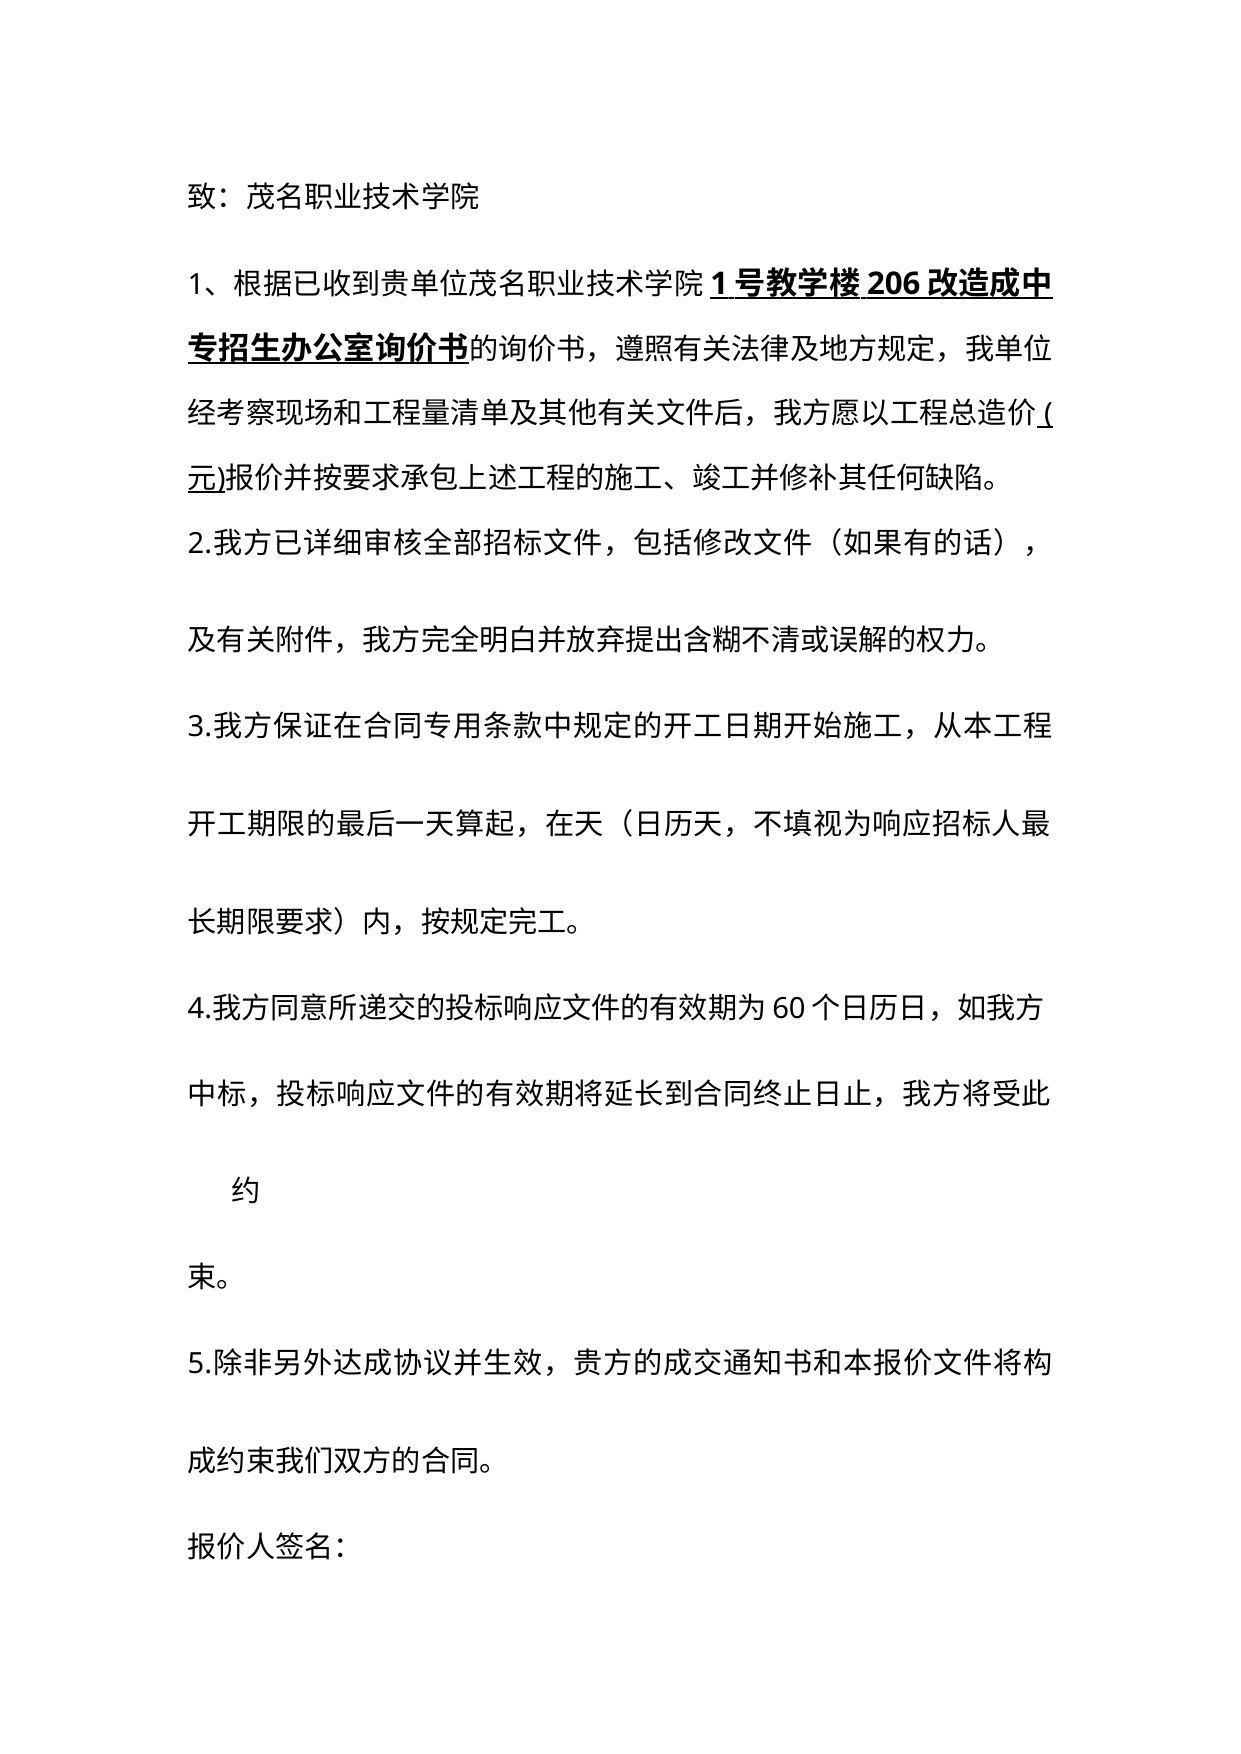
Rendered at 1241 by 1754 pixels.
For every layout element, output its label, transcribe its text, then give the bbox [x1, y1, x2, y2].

text 5.除非另外达成协议并生效，贵方的成交通知书和本报价文件将构成约束我们双方的合同。 [187, 1329, 1053, 1491]
text 4.我方同意所递交的投标响应文件的有效期为60个日历日，如我方 [187, 973, 1053, 1038]
text 2.我方已详细审核全部招标文件，包括修改文件（如果有的话），及有关附件，我方完全明白并放弃提出含糊不清或误解的权力。 [187, 508, 1053, 671]
text 1、根据已收到贵单位茂名职业技术学院1号教学楼206改造成中专招生办公室询价书的询价书，遵照有关法律及地方规定，我单位经考察现场和工程量清单及其他有关文件后，我方愿以工程总造价 ( 元)报价并按要求承包上述工程的施工、竣工并修补其任何缺陷。 [187, 248, 1053, 508]
text 3.我方保证在合同专用条款中规定的开工日期开始施工，从本工程开工期限的最后一天算起，在天（日历天，不填视为响应招标人最长期限要求）内，按规定完工。 [187, 692, 1053, 952]
text 报价人签名： [187, 1512, 1053, 1577]
text 束。 [187, 1243, 1053, 1308]
text 中标，投标响应文件的有效期将延长到合同终止日止，我方将受此约 [187, 1059, 1053, 1222]
text 致：茂名职业技术学院 [187, 162, 1053, 227]
